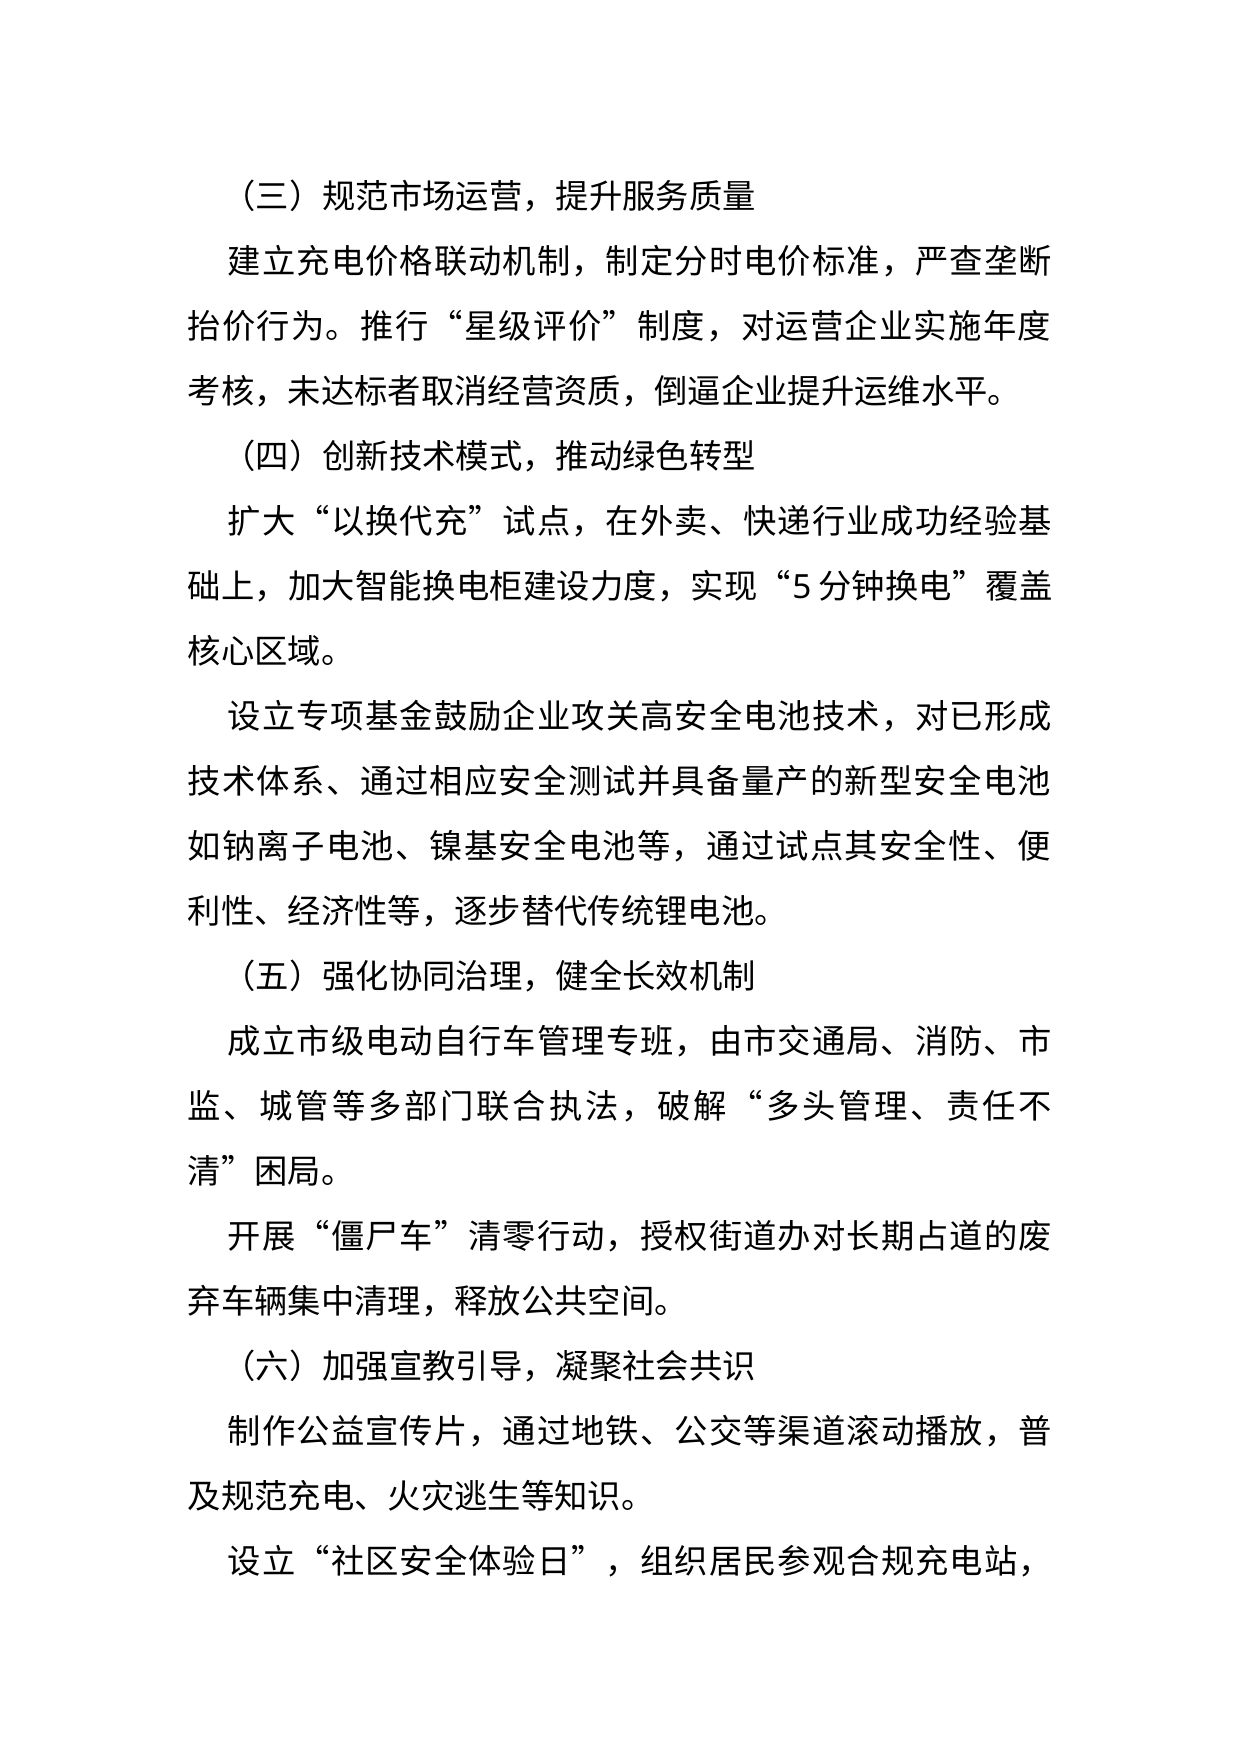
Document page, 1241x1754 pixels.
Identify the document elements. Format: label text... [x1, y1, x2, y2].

text （四）创新技术模式，推动绿色转型 [187, 422, 1053, 487]
text 开展“僵尸车”清零行动，授权街道办对长期占道的废弃车辆集中清理，释放公共空间。 [187, 1202, 1053, 1332]
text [187, 1527, 1053, 1592]
text 设立专项基金鼓励企业攻关高安全电池技术，对已形成技术体系、通过相应安全测试并具备量产的新型安全电池，如钠离子电池、镍基安全电池等，通过试点其安全性、便利性、经济性等，逐步替代传统锂电池。 [187, 682, 1053, 942]
text （三）规范市场运营，提升服务质量 [187, 162, 1053, 227]
text 建立充电价格联动机制，制定分时电价标准，严查垄断抬价行为。推行“星级评价”制度，对运营企业实施年度考核，未达标者取消经营资质，倒逼企业提升运维水平。 [187, 227, 1053, 422]
text 扩大“以换代充”试点，在外卖、快递行业成功经验基础上，加大智能换电柜建设力度，实现“5分钟换电”覆盖核心区域。 [187, 487, 1053, 682]
text （六）加强宣教引导，凝聚社会共识 [187, 1332, 1053, 1397]
text （五）强化协同治理，健全长效机制 [187, 942, 1053, 1007]
text 成立市级电动自行车管理专班，由市交通局、消防、市监、城管等多部门联合执法，破解“多头管理、责任不清”困局。 [187, 1007, 1053, 1202]
text 制作公益宣传片，通过地铁、公交等渠道滚动播放，普及规范充电、火灾逃生等知识。 [187, 1397, 1053, 1527]
